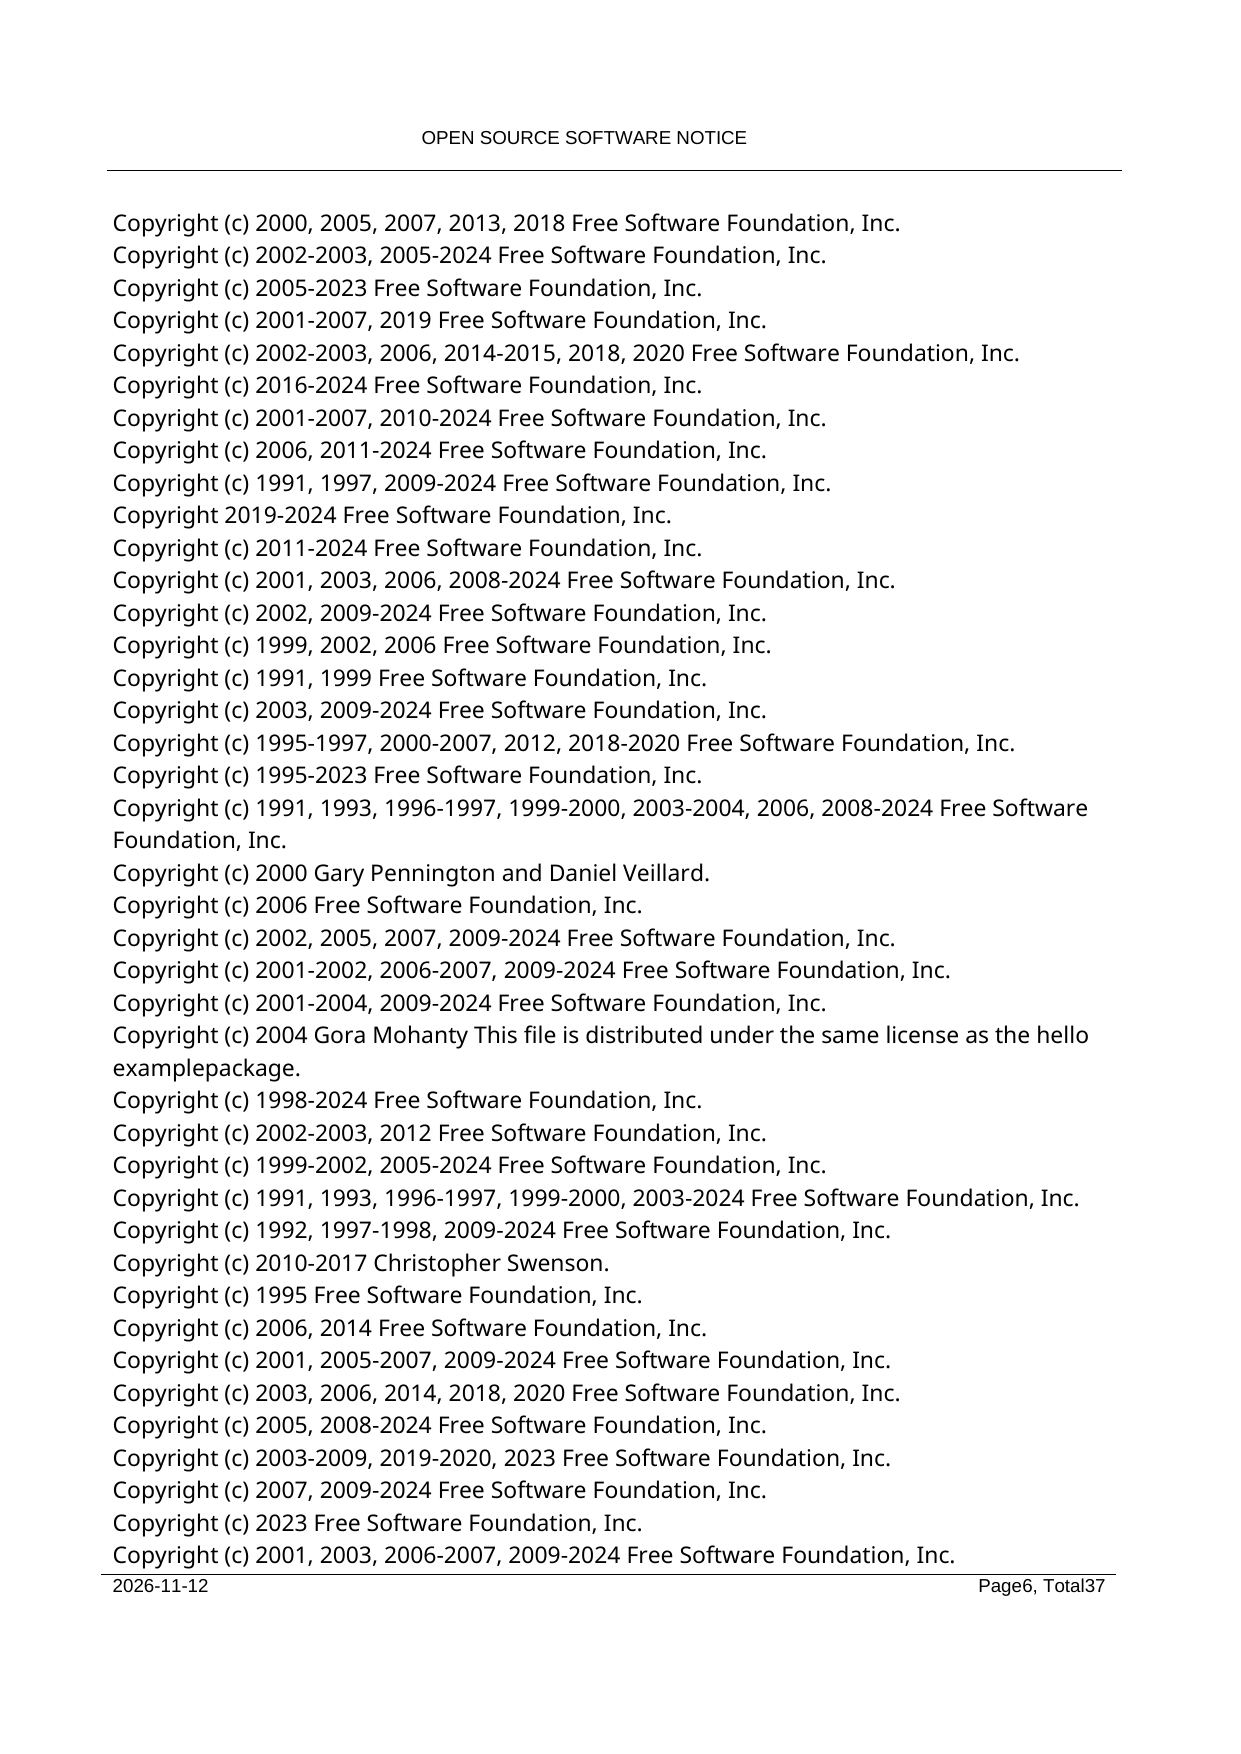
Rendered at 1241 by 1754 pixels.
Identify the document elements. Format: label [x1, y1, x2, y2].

text [112, 206, 1128, 1571]
